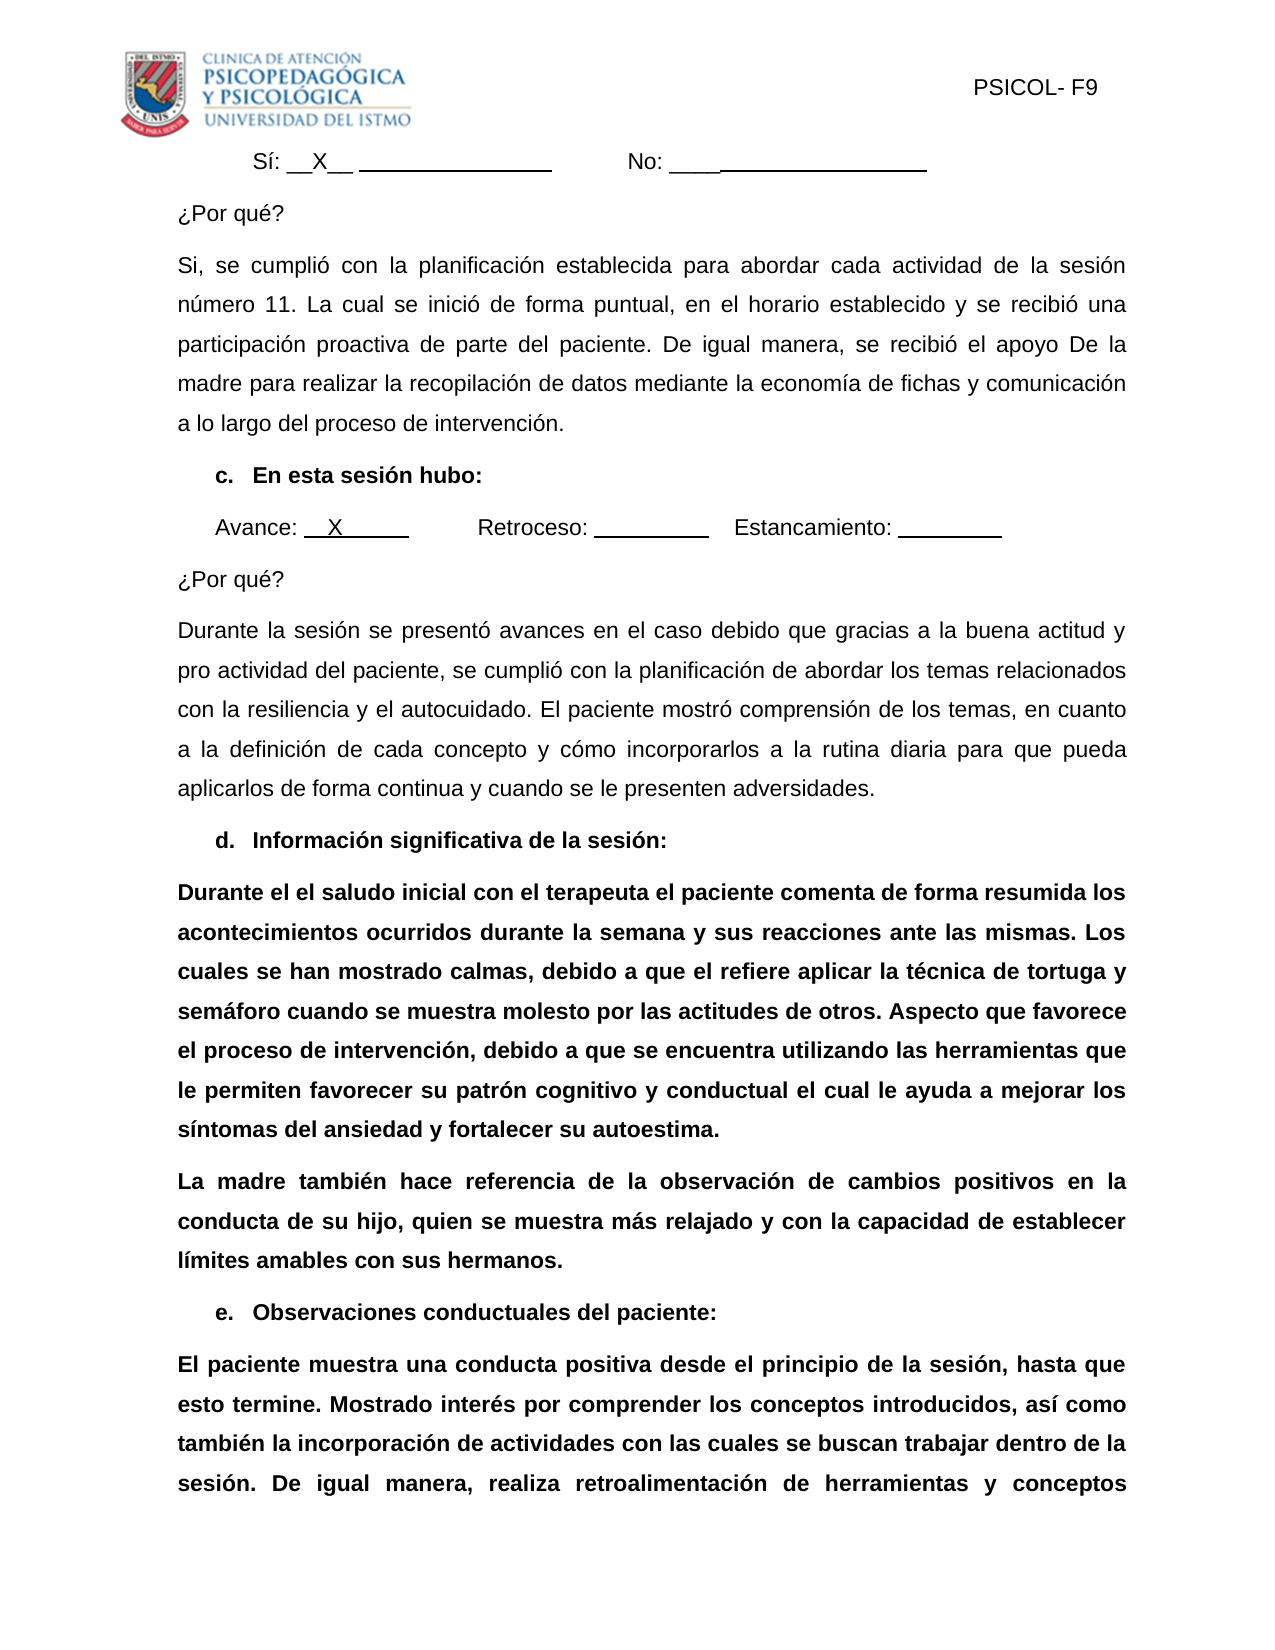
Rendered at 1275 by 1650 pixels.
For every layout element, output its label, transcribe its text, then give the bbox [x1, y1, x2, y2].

list Observaciones conductuales del paciente: [215, 1299, 1127, 1326]
picture [65, 20, 437, 148]
list Información significativa de la sesión: [215, 827, 1127, 854]
text ¿Por qué? [177, 566, 1127, 592]
text Avance: X Retroceso: Estancamiento: [215, 513, 1127, 540]
text Durante la sesión se presentó avances en el caso debido que gracias a la buena actitud y pro actividad del paciente, se cumplió con la planificación de abordar los temas relacionados con la resiliencia y el autocuidado. El paciente mostró comprensión de los temas, en cuanto a la definición de cada concepto y cómo incorporarlos a la rutina diaria para que pueda aplicarlos de forma continua y cuando se le presenten adversidades. [177, 617, 1127, 802]
text Sí: __X__ No: ____ [252, 148, 1127, 174]
text La madre también hace referencia de la observación de cambios positivos en la conducta de su hijo, quien se muestra más relajado y con la capacidad de establecer límites amables con sus hermanos. [177, 1168, 1127, 1273]
text Si, se cumplió con la planificación establecida para abordar cada actividad de la sesión número 11. La cual se inició de forma puntual, en el horario establecido y se recibió una participación proactiva de parte del paciente. De igual manera, se recibió el apoyo De la madre para realizar la recopilación de datos mediante la economía de fichas y comunicación a lo largo del proceso de intervención. [177, 252, 1127, 436]
text Durante el el saludo inicial con el terapeuta el paciente comenta de forma resumida los acontecimientos ocurridos durante la semana y sus reacciones ante las mismas. Los cuales se han mostrado calmas, debido a que el refiere aplicar la técnica de tortuga y semáforo cuando se muestra molesto por las actitudes de otros. Aspecto que favorece el proceso de intervención, debido a que se encuentra utilizando las herramientas que le permiten favorecer su patrón cognitivo y conductual el cual le ayuda a mejorar los síntomas del ansiedad y fortalecer su autoestima. [177, 879, 1127, 1143]
list En esta sesión hubo: [215, 462, 1127, 488]
text ¿Por qué? [177, 200, 1127, 226]
